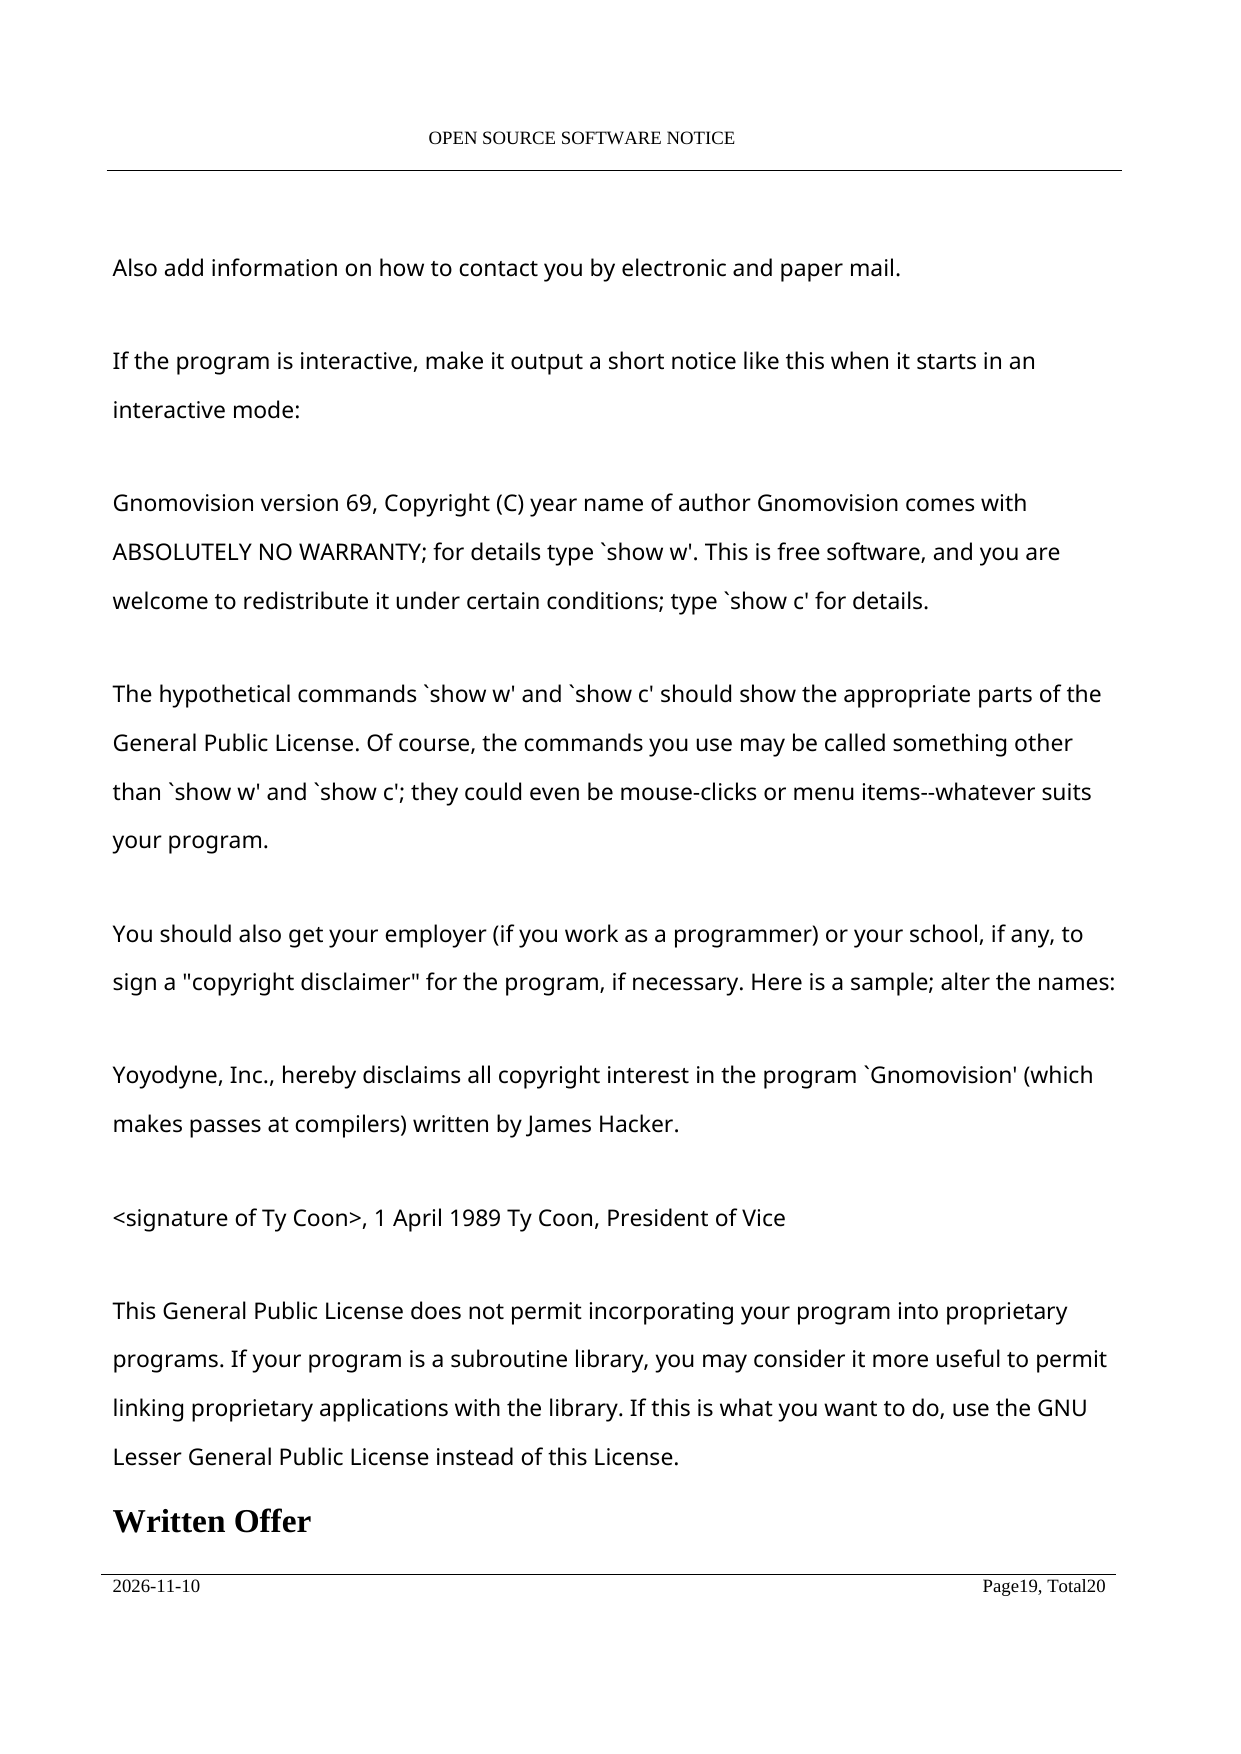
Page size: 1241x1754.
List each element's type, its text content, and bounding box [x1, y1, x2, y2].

text <signature of Ty Coon>, 1 April 1989 Ty Coon, President of Vice [112, 1201, 1128, 1233]
text The hypothetical commands `show w' and `show c' should show the appropriate parts of the General Public License. Of course, the commands you use may be called something other than `show w' and `show c'; they could even be mouse-clicks or menu items--whatever suits your program. [112, 677, 1128, 856]
text If the program is interactive, make it output a short notice like this when it starts in an interactive mode: [112, 345, 1128, 426]
text You should also get your employer (if you work as a programmer) or your school, if any, to sign a "copyright disclaimer" for the program, if necessary. Here is a sample; alter the names: [112, 917, 1128, 998]
text Also add information on how to contact you by electronic and paper mail. [112, 251, 1128, 284]
text Gnomovision version 69, Copyright (C) year name of author Gnomovision comes with ABSOLUTELY NO WARRANTY; for details type `show w'. This is free software, and you are welcome to redistribute it under certain conditions; type `show c' for details. [112, 487, 1128, 617]
text Written Offer [112, 1488, 1128, 1553]
text This General Public License does not permit incorporating your program into proprietary programs. If your program is a subroutine library, you may consider it more useful to permit linking proprietary applications with the library. If this is what you want to do, use the GNU Lesser General Public License instead of this License. [112, 1294, 1128, 1473]
text Yoyodyne, Inc., hereby disclaims all copyright interest in the program `Gnomovision' (which makes passes at compilers) written by James Hacker. [112, 1059, 1128, 1140]
